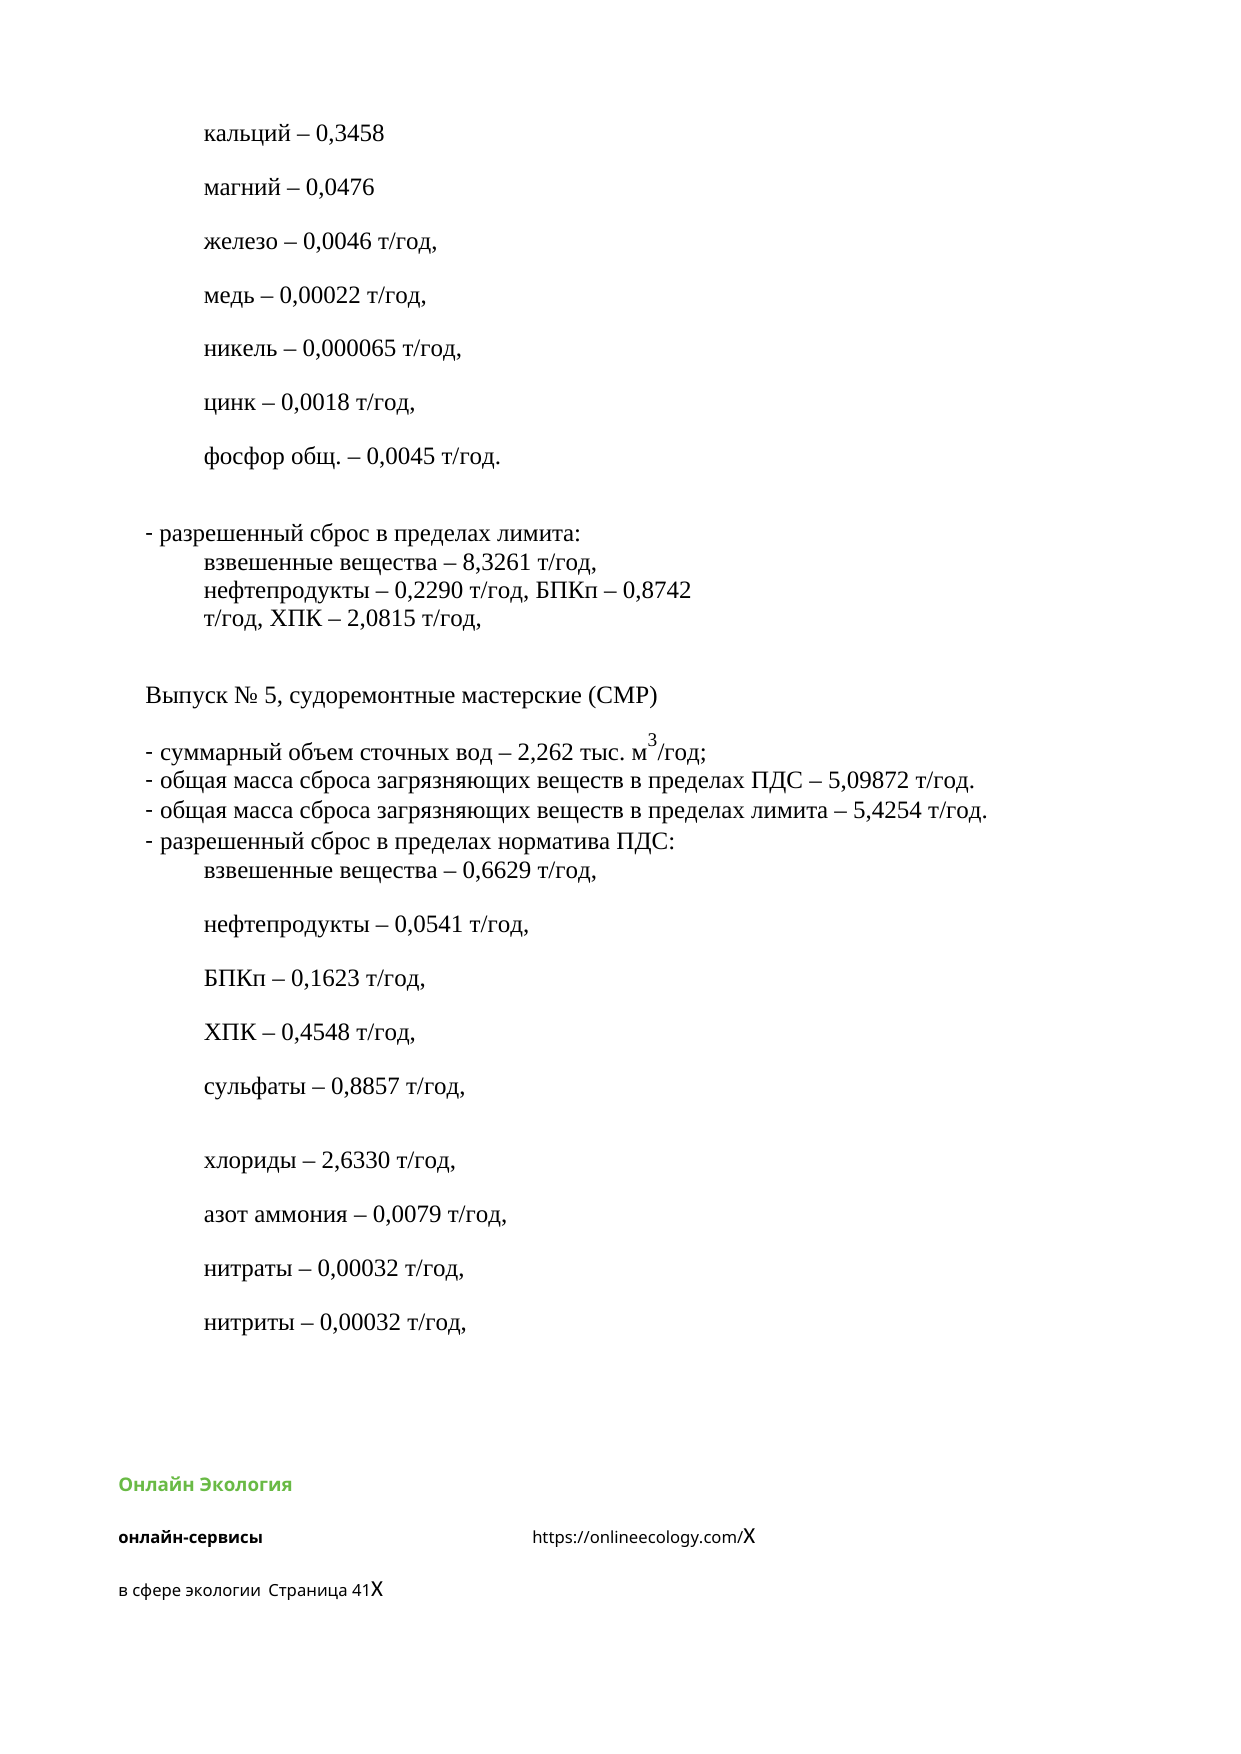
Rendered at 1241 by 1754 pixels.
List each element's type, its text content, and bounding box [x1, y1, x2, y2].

text никель – 0,000065 т/год, [203, 333, 1181, 362]
list разрешенный сброс в пределах лимита: взвешенные вещества – 8,3261 т/год, нефтепродукты – 0,2290 т/год, БПКп – 0,8742 т/год, ХПК – 2,0815 т/год, [145, 517, 696, 632]
list общая масса сброса загрязняющих веществ в пределах ПДС – 5,09872 т/год. [145, 767, 1181, 794]
list разрешенный сброс в пределах норматива ПДС: [145, 825, 1181, 855]
text магний – 0,0476 [203, 172, 1181, 201]
text нефтепродукты – 0,0541 т/год, [203, 909, 1181, 938]
text хлориды – 2,6330 т/год, [203, 1146, 1181, 1174]
text кальций – 0,3458 [203, 118, 1181, 147]
text сульфаты – 0,8857 т/год, [203, 1071, 1181, 1099]
list суммарный объем сточных вод – 2,262 тыс. м3/год; [145, 734, 1181, 767]
list общая масса сброса загрязняющих веществ в пределах лимита – 5,4254 т/год. [145, 794, 1181, 825]
text БПКп – 0,1623 т/год, [203, 963, 1181, 992]
text нитраты – 0,00032 т/год, [203, 1253, 1181, 1282]
text медь – 0,00022 т/год, [203, 280, 1181, 308]
text нитриты – 0,00032 т/год, [203, 1307, 1181, 1336]
text Выпуск № 5, судоремонтные мастерские (СМР) [145, 680, 1181, 708]
text железо – 0,0046 т/год, [203, 226, 1181, 254]
text цинк – 0,0018 т/год, [203, 387, 1181, 416]
text ХПК – 0,4548 т/год, [203, 1017, 1181, 1046]
text азот аммония – 0,0079 т/год, [203, 1199, 1181, 1228]
text фосфор общ. – 0,0045 т/год. [203, 441, 1181, 470]
text взвешенные вещества – 0,6629 т/год, [203, 855, 1181, 884]
